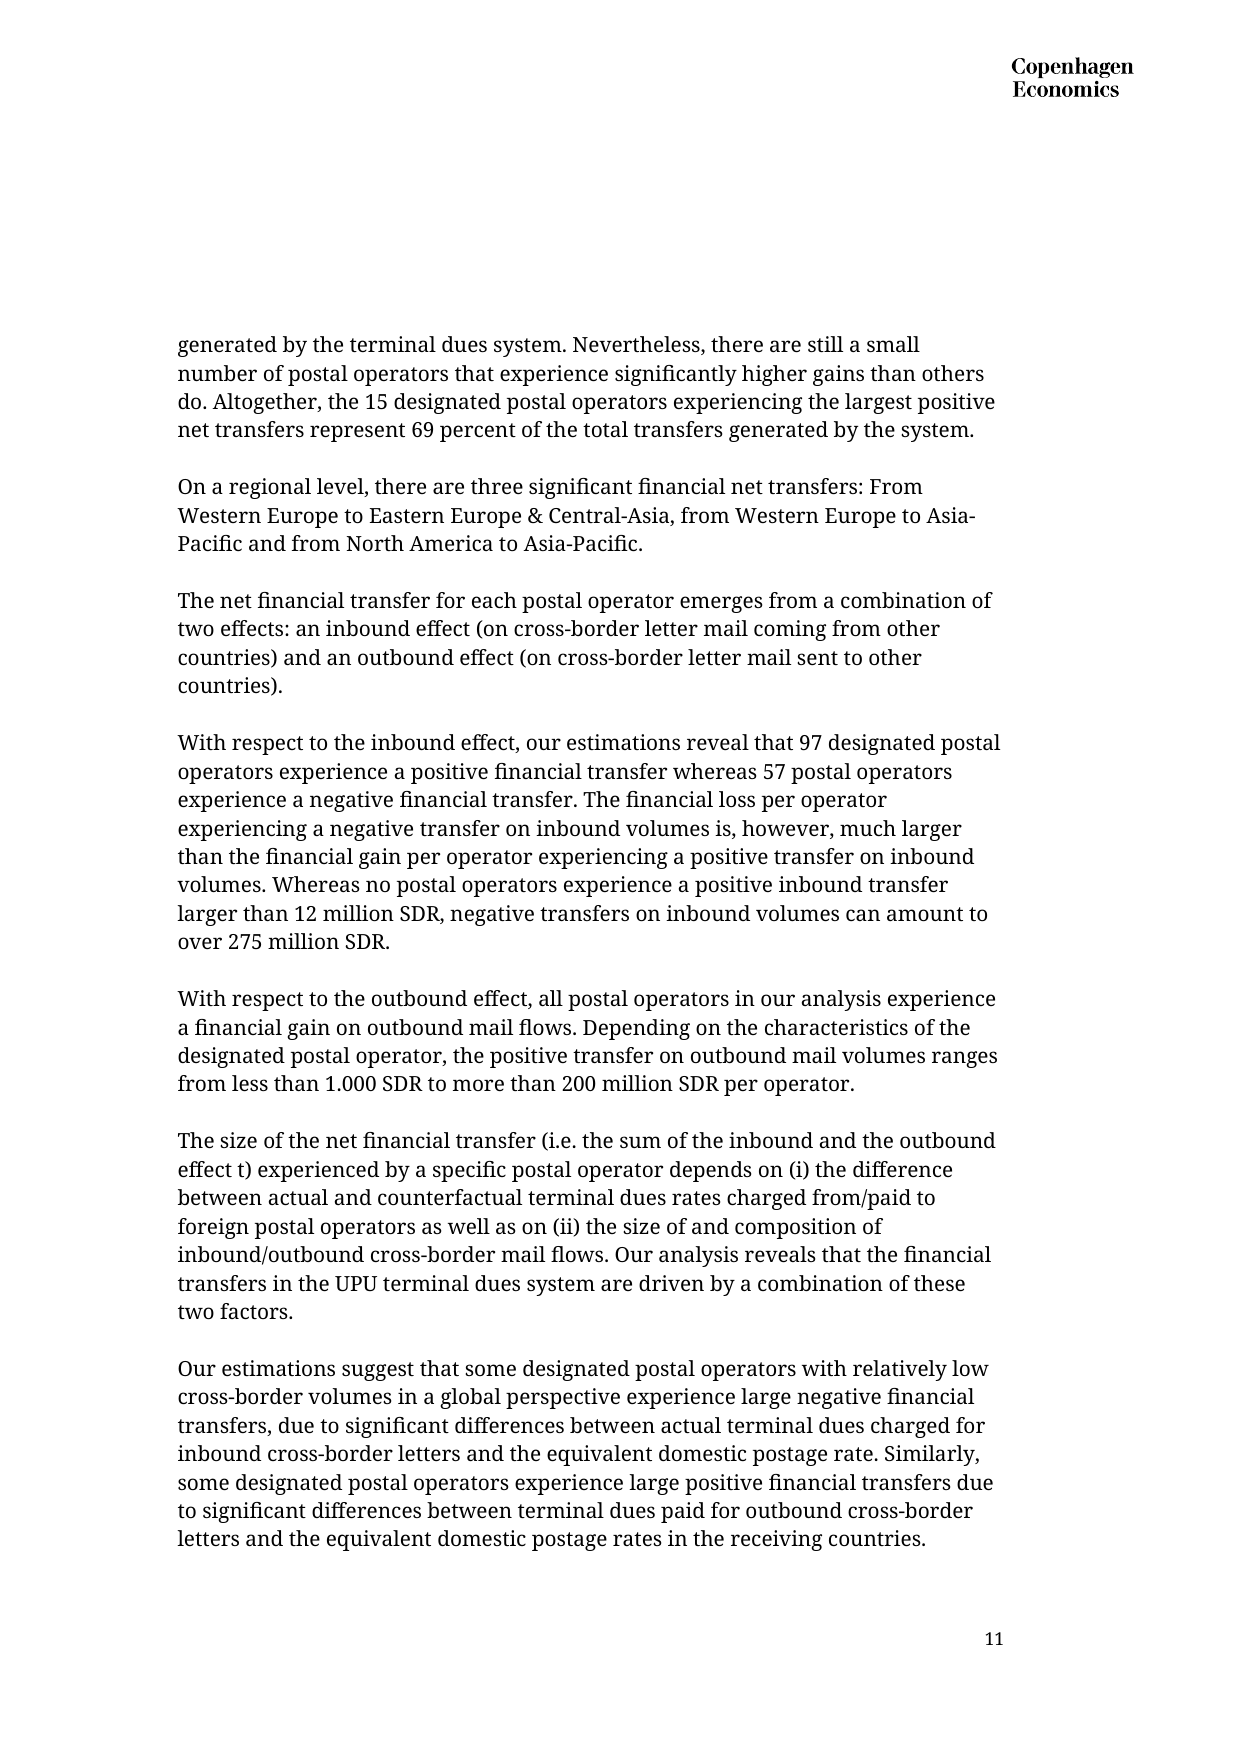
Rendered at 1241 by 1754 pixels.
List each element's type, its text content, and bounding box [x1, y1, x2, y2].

text On a regional level, there are three significant financial net transfers: From Western Europe to Eastern Europe & Central-Asia, from Western Europe to Asia-Pacific and from North America to Asia-Pacific. [177, 472, 1004, 558]
text With respect to the inbound effect, our estimations reveal that 97 designated postal operators experience a positive financial transfer whereas 57 postal operators experience a negative financial transfer. The financial loss per operator experiencing a negative transfer on inbound volumes is, however, much larger than the financial gain per operator experiencing a positive transfer on inbound volumes. Whereas no postal operators experience a positive inbound transfer larger than 12 million SDR, negative transfers on inbound volumes can amount to over 275 million SDR. [177, 728, 1004, 956]
text Our estimations suggest that some designated postal operators with relatively low cross-border volumes in a global perspective experience large negative financial transfers, due to significant differences between actual terminal dues charged for inbound cross-border letters and the equivalent domestic postage rate. Similarly, some designated postal operators experience large positive financial transfers due to significant differences between terminal dues paid for outbound cross-border letters and the equivalent domestic postage rates in the receiving countries. [177, 1354, 1004, 1553]
text The net financial transfer for each postal operator emerges from a combination of two effects: an inbound effect (on cross-border letter mail coming from other countries) and an outbound effect (on cross-border letter mail sent to other countries). [177, 586, 1004, 700]
text The size of the net financial transfer (i.e. the sum of the inbound and the outbound effect t) experienced by a specific postal operator depends on (i) the difference between actual and counterfactual terminal dues rates charged from/paid to foreign postal operators as well as on (ii) the size of and composition of inbound/outbound cross-border mail flows. Our analysis reveals that the financial transfers in the UPU terminal dues system are driven by a combination of these two factors. [177, 1126, 1004, 1326]
text With respect to the outbound effect, all postal operators in our analysis experience a financial gain on outbound mail flows. Depending on the characteristics of the designated postal operator, the positive transfer on outbound mail volumes ranges from less than 1.000 SDR to more than 200 million SDR per operator. [177, 984, 1004, 1098]
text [177, 330, 1004, 444]
